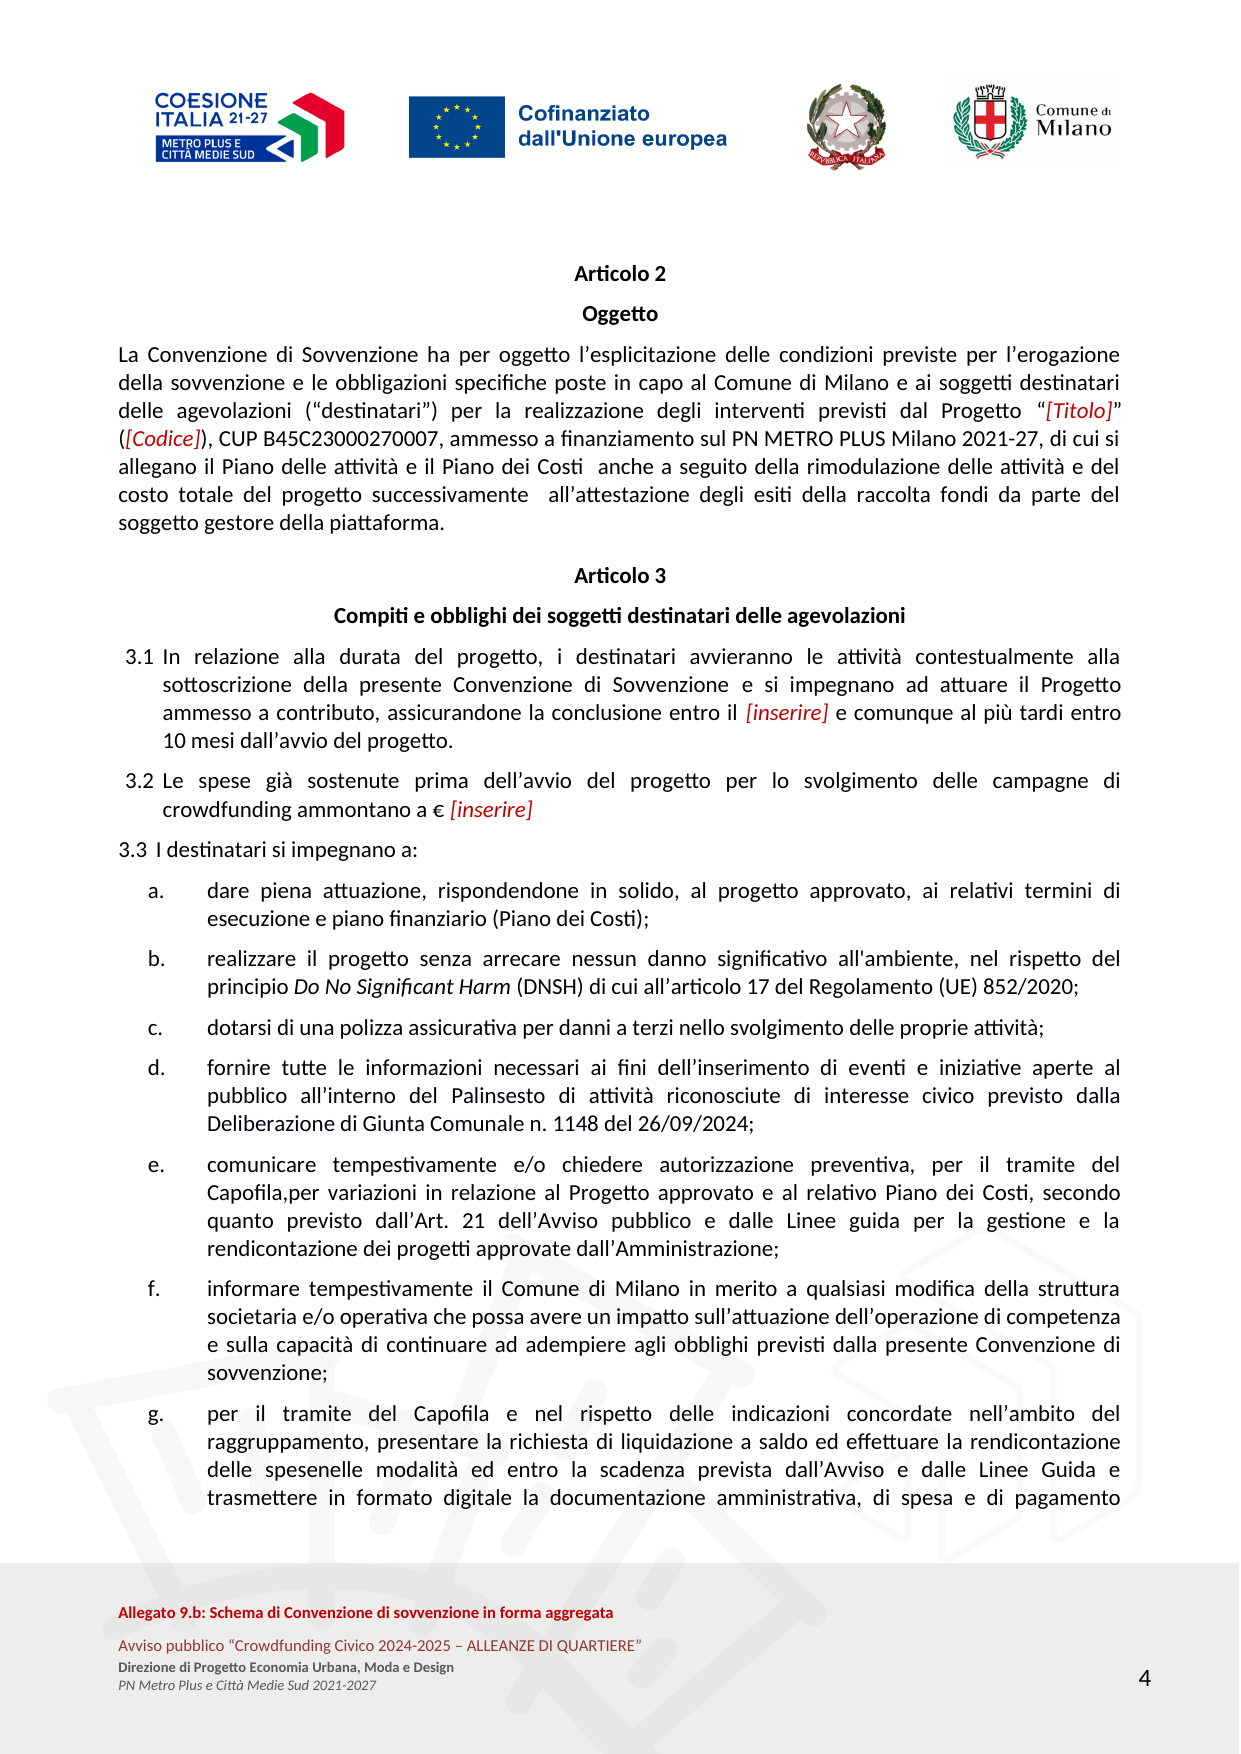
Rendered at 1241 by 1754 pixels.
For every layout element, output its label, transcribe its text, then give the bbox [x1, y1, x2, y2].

list informare tempestivamente il Comune di Milano in merito a qualsiasi modifica della struttura societaria e/o operativa che possa avere un impatto sull’attuazione dell’operazione di competenza e sulla capacità di continuare ad adempiere agli obblighi previsti dalla presente Convenzione di sovvenzione; [148, 1274, 1122, 1387]
list dotarsi di una polizza assicurativa per danni a terzi nello svolgimento delle proprie attività; [148, 1013, 1122, 1041]
list In relazione alla durata del progetto, i destinatari avvieranno le attività contestualmente alla sottoscrizione della presente Convenzione di Sovvenzione e si impegnano ad attuare il Progetto ammesso a contributo, assicurandone la conclusione entro il [inserire] e comunque al più tardi entro 10 mesi dall’avvio del progetto. [125, 642, 1122, 754]
text Articolo 2 [118, 259, 1122, 287]
text Oggetto [118, 299, 1122, 327]
list dare piena attuazione, rispondendone in solido, al progetto approvato, ai relativi termini di esecuzione e piano finanziario (Piano dei Costi); [148, 876, 1122, 932]
text Articolo 3 [118, 561, 1122, 589]
text Compiti e obblighi dei soggetti destinatari delle agevolazioni [118, 602, 1122, 629]
list comunicare tempestivamente e/o chiedere autorizzazione preventiva, per il tramite del Capofila,per variazioni in relazione al Progetto approvato e al relativo Piano dei Costi, secondo quanto previsto dall’Art. 21 dell’Avviso pubblico e dalle Linee guida per la gestione e la rendicontazione dei progetti approvate dall’Amministrazione; [148, 1150, 1122, 1262]
list realizzare il progetto senza arrecare nessun danno significativo all'ambiente, nel rispetto del principio Do No Significant Harm (DNSH) di cui all’articolo 17 del Regolamento (UE) 852/2020; [148, 944, 1122, 1000]
picture [118, 73, 1122, 178]
list Le spese già sostenute prima dell’avvio del progetto per lo svolgimento delle campagne di crowdfunding ammontano a € [inserire] [125, 767, 1122, 823]
list fornire tutte le informazioni necessari ai fini dell’inserimento di eventi e iniziative aperte al pubblico all’interno del Palinsesto di attività riconosciute di interesse civico previsto dalla Deliberazione di Giunta Comunale n. 1148 del 26/09/2024; [148, 1053, 1122, 1137]
list I destinatari si impegnano a: [118, 835, 1122, 863]
text La Convenzione di Sovvenzione ha per oggetto l’esplicitazione delle condizioni previste per l’erogazione della sovvenzione e le obbligazioni specifiche poste in capo al Comune di Milano e ai soggetti destinatari delle agevolazioni (“destinatari”) per la realizzazione degli interventi previsti dal Progetto “[Titolo]” ([Codice]), CUP B45C23000270007, ammesso a finanziamento sul PN METRO PLUS Milano 2021-27, di cui si allegano il Piano delle attività e il Piano dei Costi anche a seguito della rimodulazione delle attività e del costo totale del progetto successivamente all’attestazione degli esiti della raccolta fondi da parte del soggetto gestore della piattaforma. [118, 340, 1122, 536]
picture [0, 1128, 1239, 1754]
